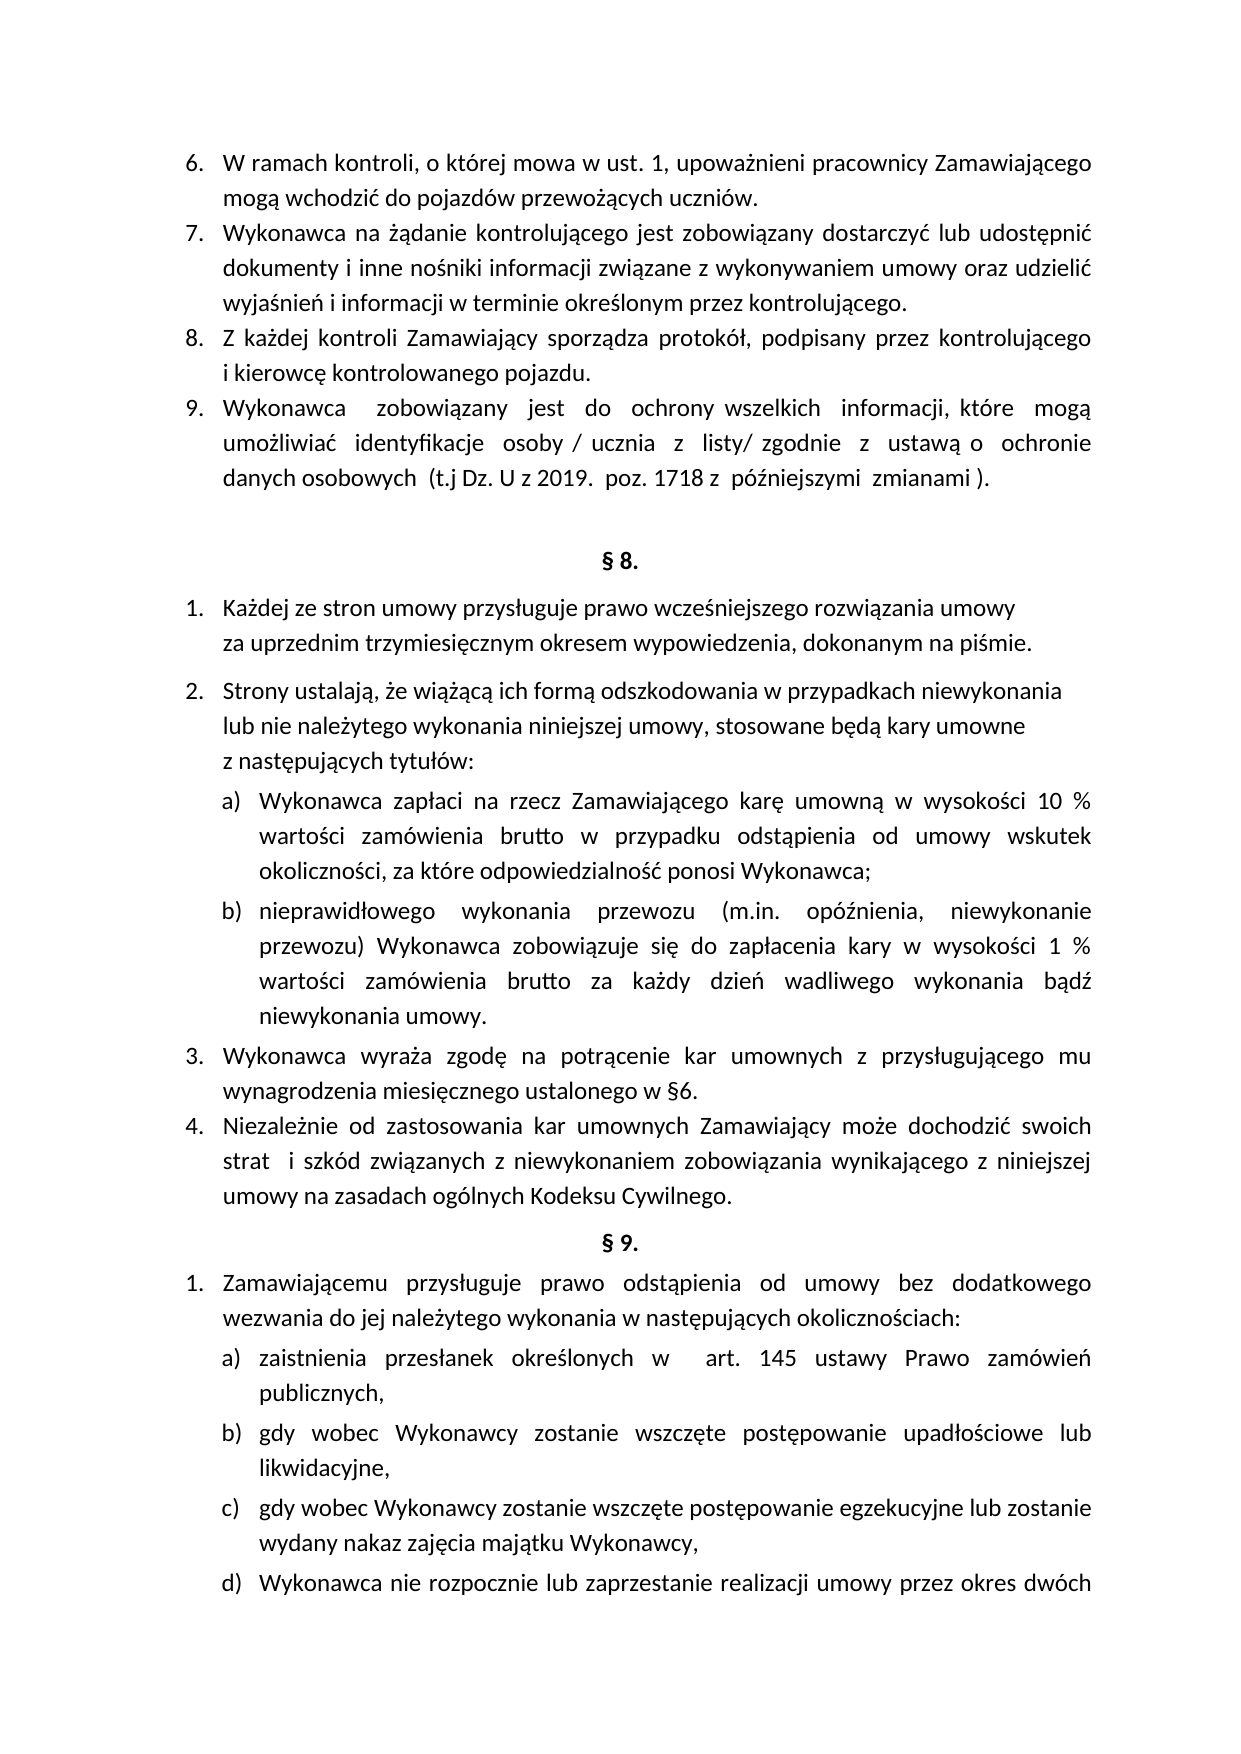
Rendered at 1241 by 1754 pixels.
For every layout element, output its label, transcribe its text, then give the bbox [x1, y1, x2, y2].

list nieprawidłowego wykonania przewozu (m.in. opóźnienia, niewykonanie przewozu) Wykonawca zobowiązuje się do zapłacenia kary w wysokości 1 % wartości zamówienia brutto za każdy dzień wadliwego wykonania bądź niewykonania umowy. [221, 895, 1093, 1031]
list gdy wobec Wykonawcy zostanie wszczęte postępowanie upadłościowe lub likwidacyjne, [221, 1418, 1093, 1483]
list Każdej ze stron umowy przysługuje prawo wcześniejszego rozwiązania umowy za uprzednim trzymiesięcznym okresem wypowiedzenia, dokonanym na piśmie. [185, 593, 1093, 658]
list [221, 1568, 1093, 1598]
list zaistnienia przesłanek określonych w art. 145 ustawy Prawo zamówień publicznych, [221, 1343, 1093, 1408]
list Wykonawca zapłaci na rzecz Zamawiającego karę umowną w wysokości 10 % wartości zamówienia brutto w przypadku odstąpienia od umowy wskutek okoliczności, za które odpowiedzialność ponosi Wykonawca; [221, 785, 1093, 886]
list Wykonawca zobowiązany jest do ochrony wszelkich informacji, które mogą umożliwiać identyfikacje osoby / ucznia z listy/ zgodnie z ustawą o ochronie danych osobowych (t.j Dz. U z 2019. poz. 1718 z późniejszymi zmianami ). [185, 393, 1093, 493]
list Strony ustalają, że wiążącą ich formą odszkodowania w przypadkach niewykonania lub nie należytego wykonania niniejszej umowy, stosowane będą kary umowne z następujących tytułów: [185, 675, 1093, 776]
list Wykonawca wyraża zgodę na potrącenie kar umownych z przysługującego mu wynagrodzenia miesięcznego ustalonego w §6. [185, 1040, 1093, 1106]
list Wykonawca na żądanie kontrolującego jest zobowiązany dostarczyć lub udostępnić dokumenty i inne nośniki informacji związane z wykonywaniem umowy oraz udzielić wyjaśnień i informacji w terminie określonym przez kontrolującego. [185, 218, 1093, 318]
list Niezależnie od zastosowania kar umownych Zamawiający może dochodzić swoich strat i szkód związanych z niewykonaniem zobowiązania wynikającego z niniejszej umowy na zasadach ogólnych Kodeksu Cywilnego. [185, 1110, 1093, 1211]
list Zamawiającemu przysługuje prawo odstąpienia od umowy bez dodatkowego wezwania do jej należytego wykonania w następujących okolicznościach: [185, 1268, 1093, 1333]
text § 9. [148, 1228, 1093, 1258]
list Z każdej kontroli Zamawiający sporządza protokół, podpisany przez kontrolującego i kierowcę kontrolowanego pojazdu. [185, 323, 1093, 388]
list W ramach kontroli, o której mowa w ust. 1, upoważnieni pracownicy Zamawiającego mogą wchodzić do pojazdów przewożących uczniów. [185, 148, 1093, 213]
text § 8. [148, 545, 1093, 576]
list gdy wobec Wykonawcy zostanie wszczęte postępowanie egzekucyjne lub zostanie wydany nakaz zajęcia majątku Wykonawcy, [221, 1493, 1093, 1558]
